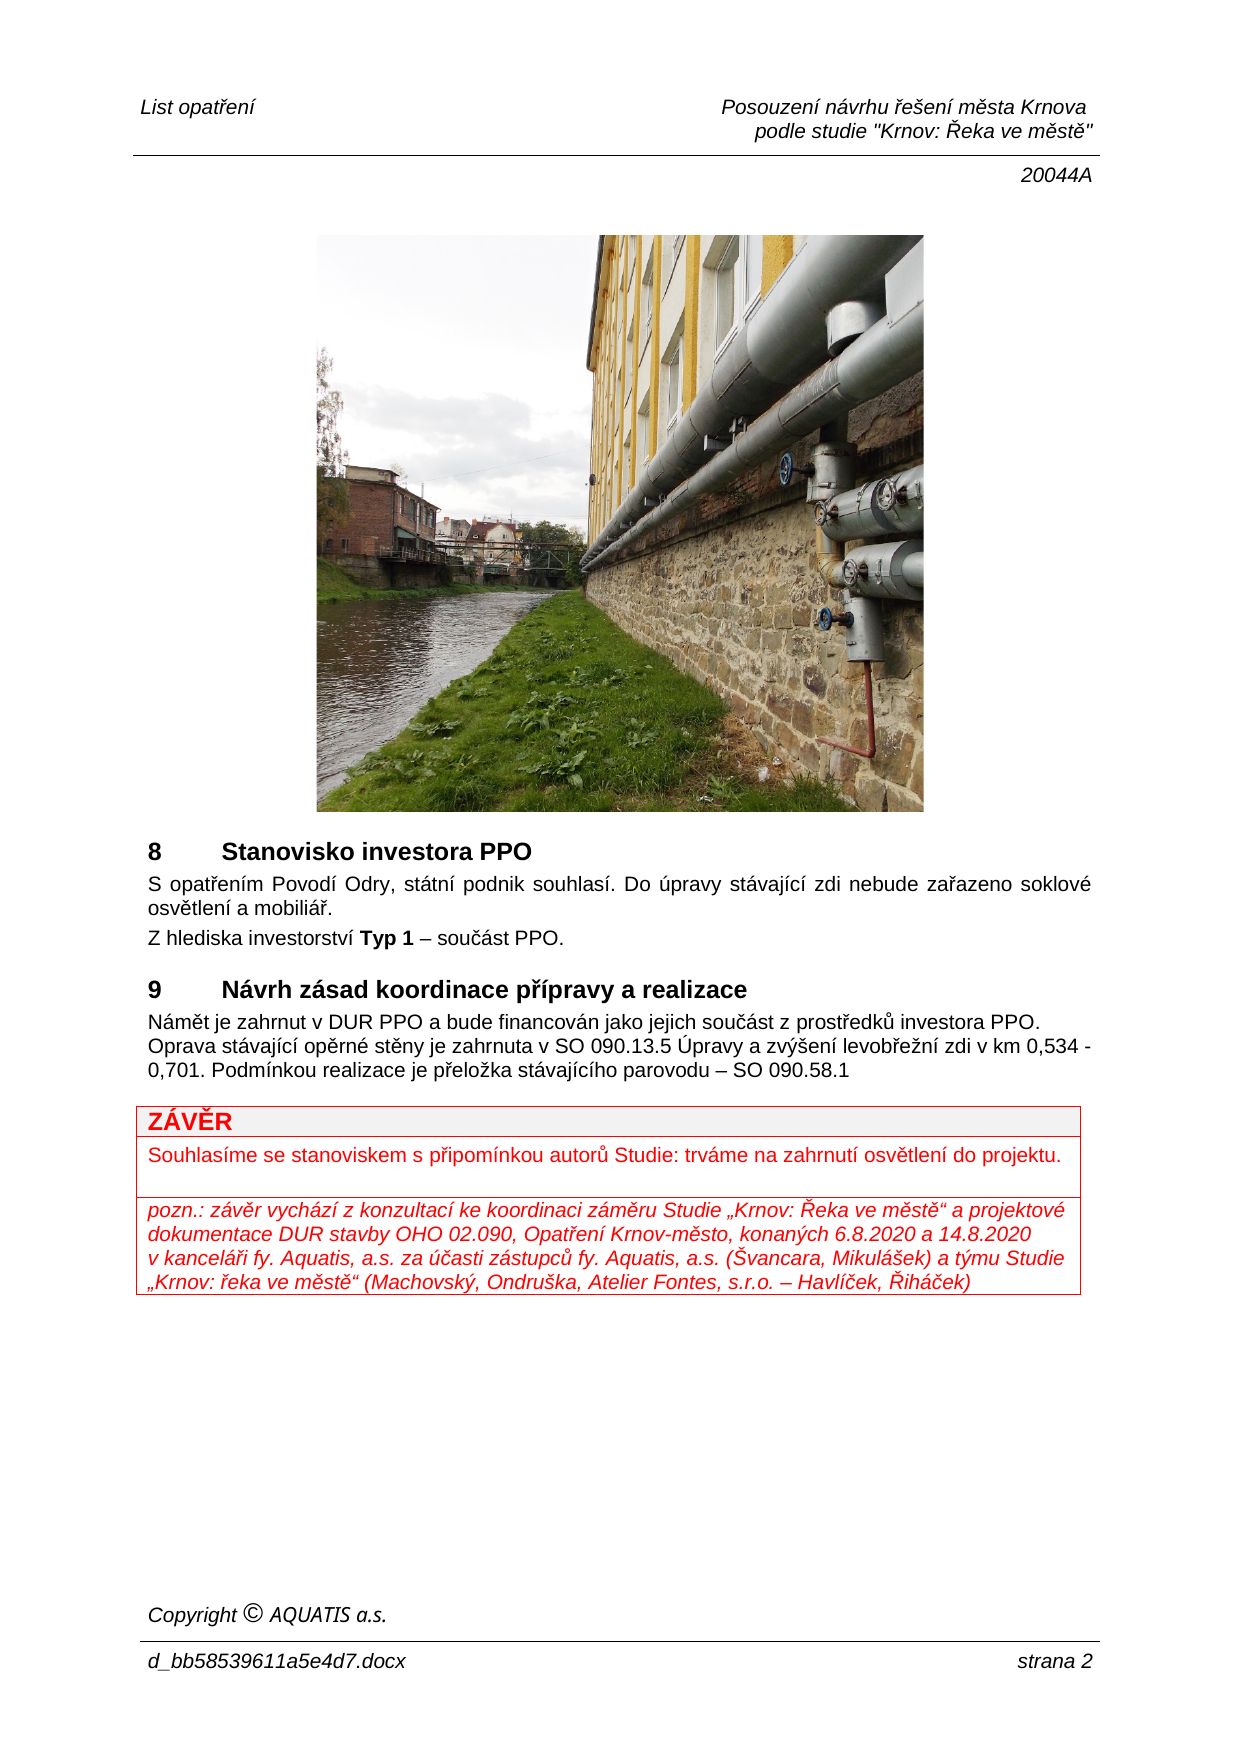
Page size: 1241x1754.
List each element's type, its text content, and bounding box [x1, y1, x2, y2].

text Oprava stávající opěrné stěny je zahrnuta v SO 090.13.5 Úpravy a zvýšení levobřežní zdi v km 0,534 - 0,701. Podmínkou realizace je přeložka stávajícího parovodu – SO 090.58.1 [148, 1034, 1092, 1082]
picture [316, 235, 924, 812]
table_header ZÁVĚR [137, 1107, 1080, 1136]
text Námět je zahrnut v DUR PPO a bude financován jako jejich součást z prostředků investora PPO. [148, 1010, 1092, 1034]
table_cell Souhlasíme se stanoviskem s připomínkou autorů Studie: trváme na zahrnutí osvětlení do projektu. [137, 1137, 1080, 1197]
text S opatřením Povodí Odry, státní podnik souhlasí. Do úpravy stávající zdi nebude zařazeno soklové osvětlení a mobiliář. [148, 872, 1092, 920]
table_cell pozn.: závěr vychází z konzultací ke koordinaci záměru Studie „Krnov: Řeka ve městě“ a projektové dokumentace DUR stavby OHO 02.090, Opatření Krnov-město, konaných 6.8.2020 a 14.8.2020 v kanceláři fy. Aquatis, a.s. za účasti zástupců fy. Aquatis, a.s. (Švancara, Mikulášek) a týmu Studie „Krnov: řeka ve městě“ (Machovský, Ondruška, Atelier Fontes, s.r.o. – Havlíček, Řiháček) [137, 1198, 1080, 1294]
text Z hlediska investorství Typ 1 – součást PPO. [148, 926, 1092, 950]
text 8 Stanovisko investora PPO [148, 837, 1092, 866]
text 9 Návrh zásad koordinace přípravy a realizace [148, 975, 1092, 1004]
